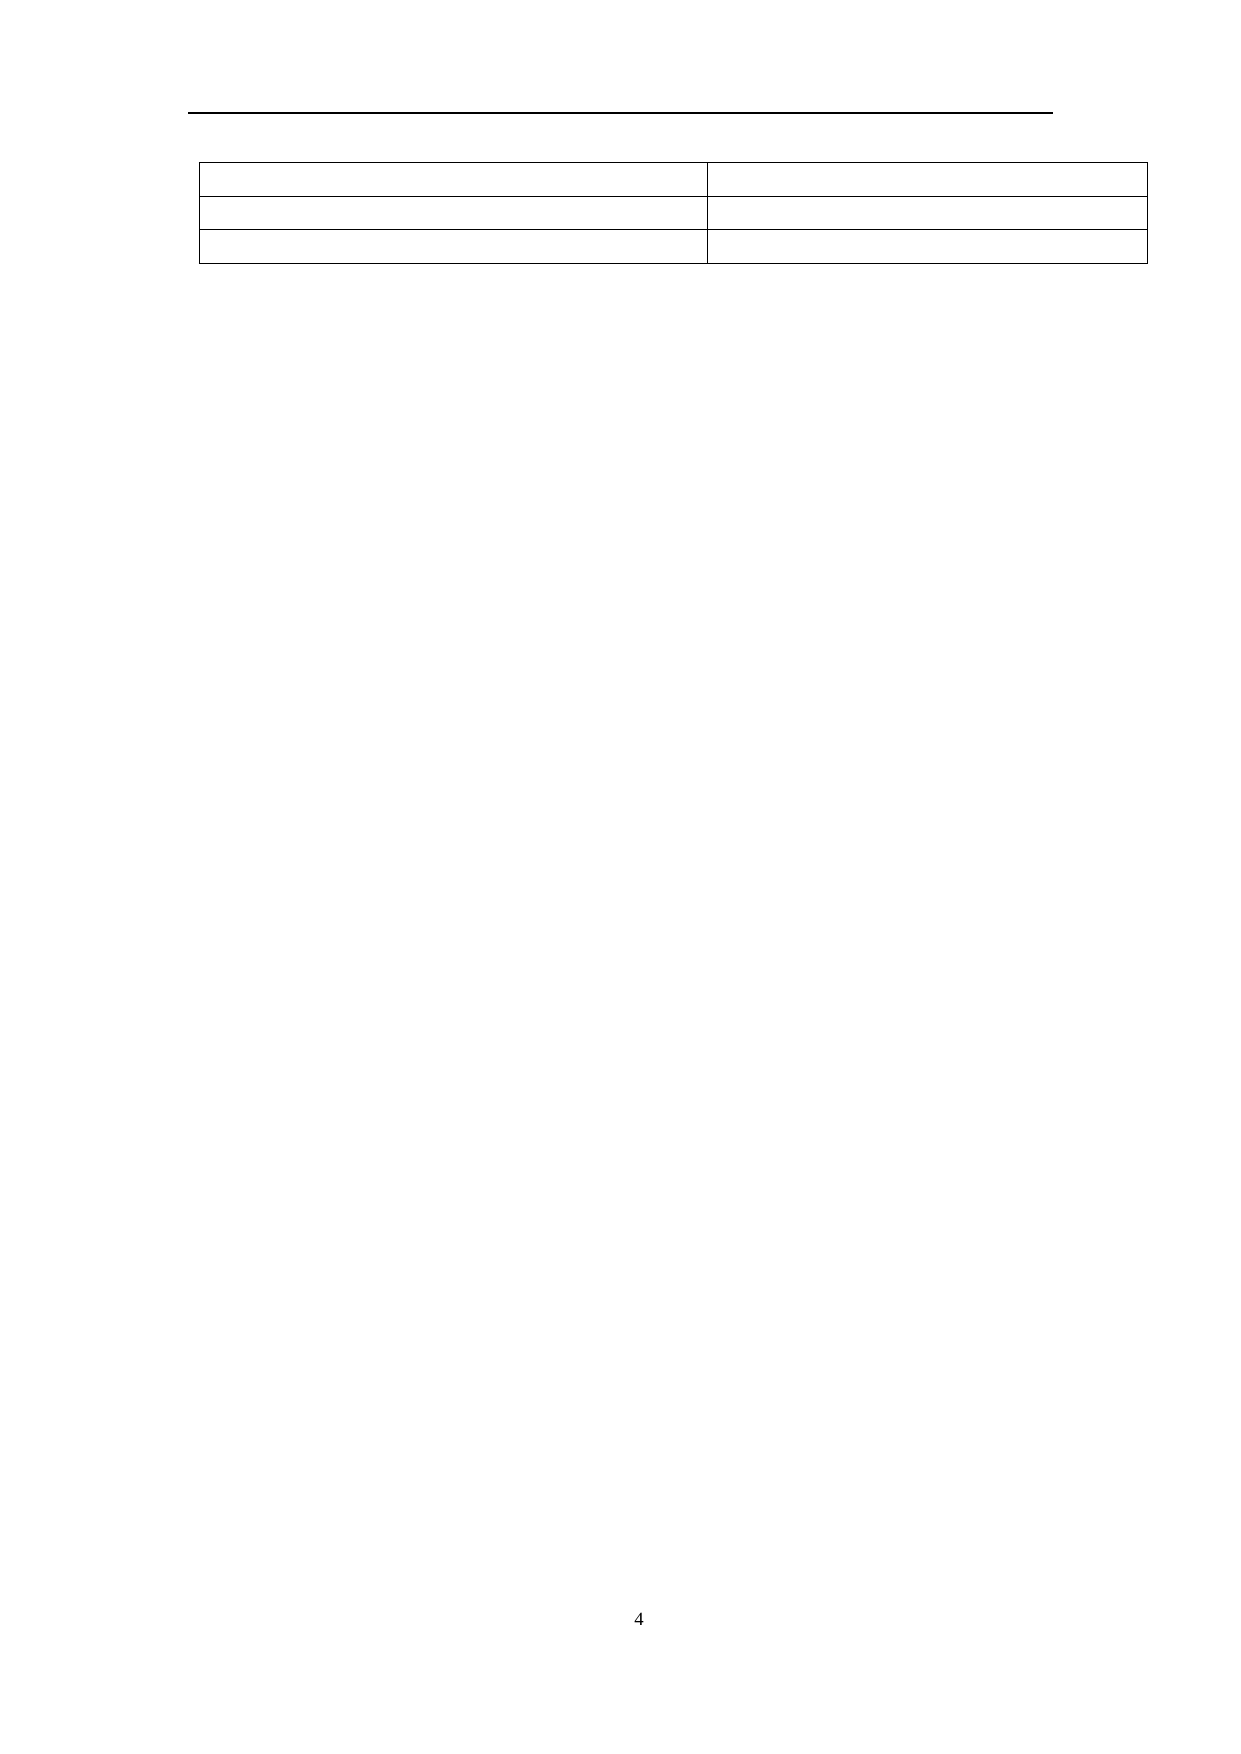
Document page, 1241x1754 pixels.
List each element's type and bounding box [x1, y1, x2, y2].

table_cell [708, 197, 1147, 229]
table_cell [708, 230, 1147, 263]
table_cell [200, 163, 707, 196]
table_cell [200, 230, 707, 263]
table_cell [708, 163, 1147, 196]
table_cell [200, 197, 707, 229]
